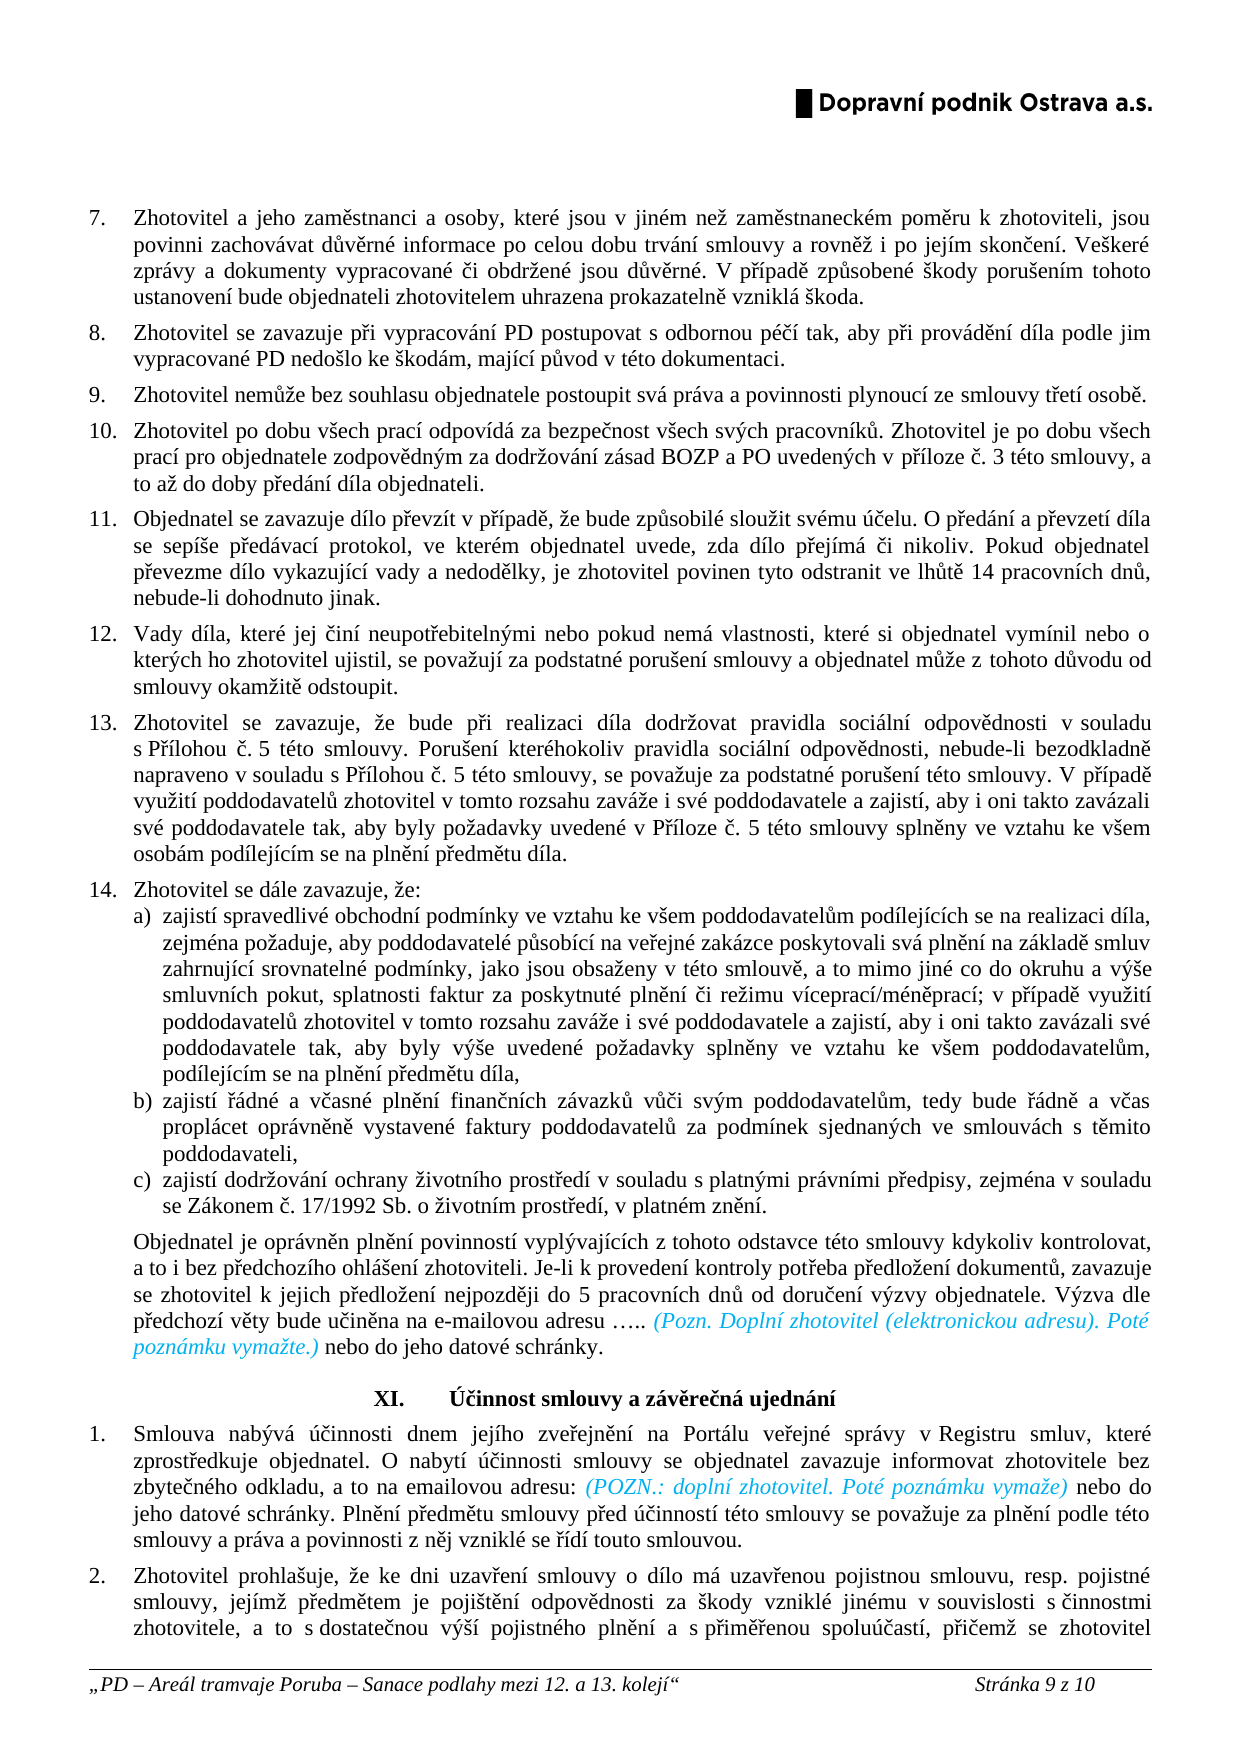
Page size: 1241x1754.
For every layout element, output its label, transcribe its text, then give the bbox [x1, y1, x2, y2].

list zajistí spravedlivé obchodní podmínky ve vztahu ke všem poddodavatelům podílejících se na realizaci díla, zejména požaduje, aby poddodavatelé působící na veřejné zakázce poskytovali svá plnění na základě smluv zahrnující srovnatelné podmínky, jako jsou obsaženy v této smlouvě, a to mimo jiné co do okruhu a výše smluvních pokut, splatnosti faktur za poskytnuté plnění či režimu víceprací/méněprací; v případě využití poddodavatelů zhotovitel v tomto rozsahu zaváže i své poddodavatele a zajistí, aby i oni takto zavázali své poddodavatele tak, aby byly výše uvedené požadavky splněny ve vztahu ke všem poddodavatelům, podílejícím se na plnění předmětu díla, [133, 902, 1152, 1087]
list zajistí dodržování ochrany životního prostředí v souladu s platnými právními předpisy, zejména v souladu se Zákonem č. 17/1992 Sb. o životním prostředí, v platném znění. [133, 1166, 1152, 1219]
list Zhotovitel po dobu všech prací odpovídá za bezpečnost všech svých pracovníků. Zhotovitel je po dobu všech prací pro objednatele zodpovědným za dodržování zásad BOZP a PO uvedených v příloze č. 3 této smlouvy, a to až do doby předání díla objednateli. [89, 417, 1152, 496]
list Účinnost smlouvy a závěrečná ujednání [89, 1385, 1152, 1411]
list Zhotovitel nemůže bez souhlasu objednatele postoupit svá práva a povinnosti plynoucí ze smlouvy třetí osobě. [89, 381, 1152, 407]
list Smlouva nabývá účinnosti dnem jejího zveřejnění na Portálu veřejné správy v Registru smluv, které zprostředkuje objednatel. O nabytí účinnosti smlouvy se objednatel zavazuje informovat zhotovitele bez zbytečného odkladu, a to na emailovou adresu: (POZN.: doplní zhotovitel. Poté poznámku vymaže) nebo do jeho datové schránky. Plnění předmětu smlouvy před účinností této smlouvy se považuje za plnění podle této smlouvy a práva a povinnosti z něj vzniklé se řídí touto smlouvou. [89, 1421, 1152, 1552]
list zajistí řádné a včasné plnění finančních závazků vůči svým poddodavatelům, tedy bude řádně a včas proplácet oprávněně vystavené faktury poddodavatelů za podmínek sjednaných ve smlouvách s těmito poddodavateli, [133, 1087, 1152, 1166]
text Objednatel je oprávněn plnění povinností vyplývajících z tohoto odstavce této smlouvy kdykoliv kontrolovat, a to i bez předchozího ohlášení zhotoviteli. Je-li k provedení kontroly potřeba předložení dokumentů, zavazuje se zhotovitel k jejich předložení nejpozději do 5 pracovních dnů od doručení výzvy objednatele. Výzva dle předchozí věty bude učiněna na e-mailovou adresu ….. (Pozn. Doplní zhotovitel (elektronickou adresu). Poté poznámku vymažte.) nebo do jeho datové schránky. [133, 1228, 1152, 1360]
list Objednatel se zavazuje dílo převzít v případě, že bude způsobilé sloužit svému účelu. O předání a převzetí díla se sepíše předávací protokol, ve kterém objednatel uvede, zda dílo přejímá či nikoliv. Pokud objednatel převezme dílo vykazující vady a nedodělky, je zhotovitel povinen tyto odstranit ve lhůtě 14 pracovních dnů, nebude-li dohodnuto jinak. [89, 505, 1152, 611]
list Zhotovitel se zavazuje při vypracování PD postupovat s odbornou péčí tak, aby při provádění díla podle jim vypracované PD nedošlo ke škodám, mající původ v této dokumentaci. [89, 319, 1152, 372]
picture [795, 89, 1152, 118]
list Zhotovitel se dále zavazuje, že: [89, 876, 1152, 902]
list Zhotovitel se zavazuje, že bude při realizaci díla dodržovat pravidla sociální odpovědnosti v souladu s Přílohou č. 5 této smlouvy. Porušení kteréhokoliv pravidla sociální odpovědnosti, nebude-li bezodkladně napraveno v souladu s Přílohou č. 5 této smlouvy, se považuje za podstatné porušení této smlouvy. V případě využití poddodavatelů zhotovitel v tomto rozsahu zaváže i své poddodavatele a zajistí, aby i oni takto zavázali své poddodavatele tak, aby byly požadavky uvedené v Příloze č. 5 této smlouvy splněny ve vztahu ke všem osobám podílejícím se na plnění předmětu díla. [89, 708, 1152, 867]
list Vady díla, které jej činí neupotřebitelnými nebo pokud nemá vlastnosti, které si objednatel vymínil nebo o kterých ho zhotovitel ujistil, se považují za podstatné porušení smlouvy a objednatel může z tohoto důvodu od smlouvy okamžitě odstoupit. [89, 620, 1152, 699]
list Zhotovitel a jeho zaměstnanci a osoby, které jsou v jiném než zaměstnaneckém poměru k zhotoviteli, jsou povinni zachovávat důvěrné informace po celou dobu trvání smlouvy a rovněž i po jejím skončení. Veškeré zprávy a dokumenty vypracované či obdržené jsou důvěrné. V případě způsobené škody porušením tohoto ustanovení bude objednateli zhotovitelem uhrazena prokazatelně vzniklá škoda. [89, 204, 1152, 310]
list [89, 1562, 1152, 1641]
